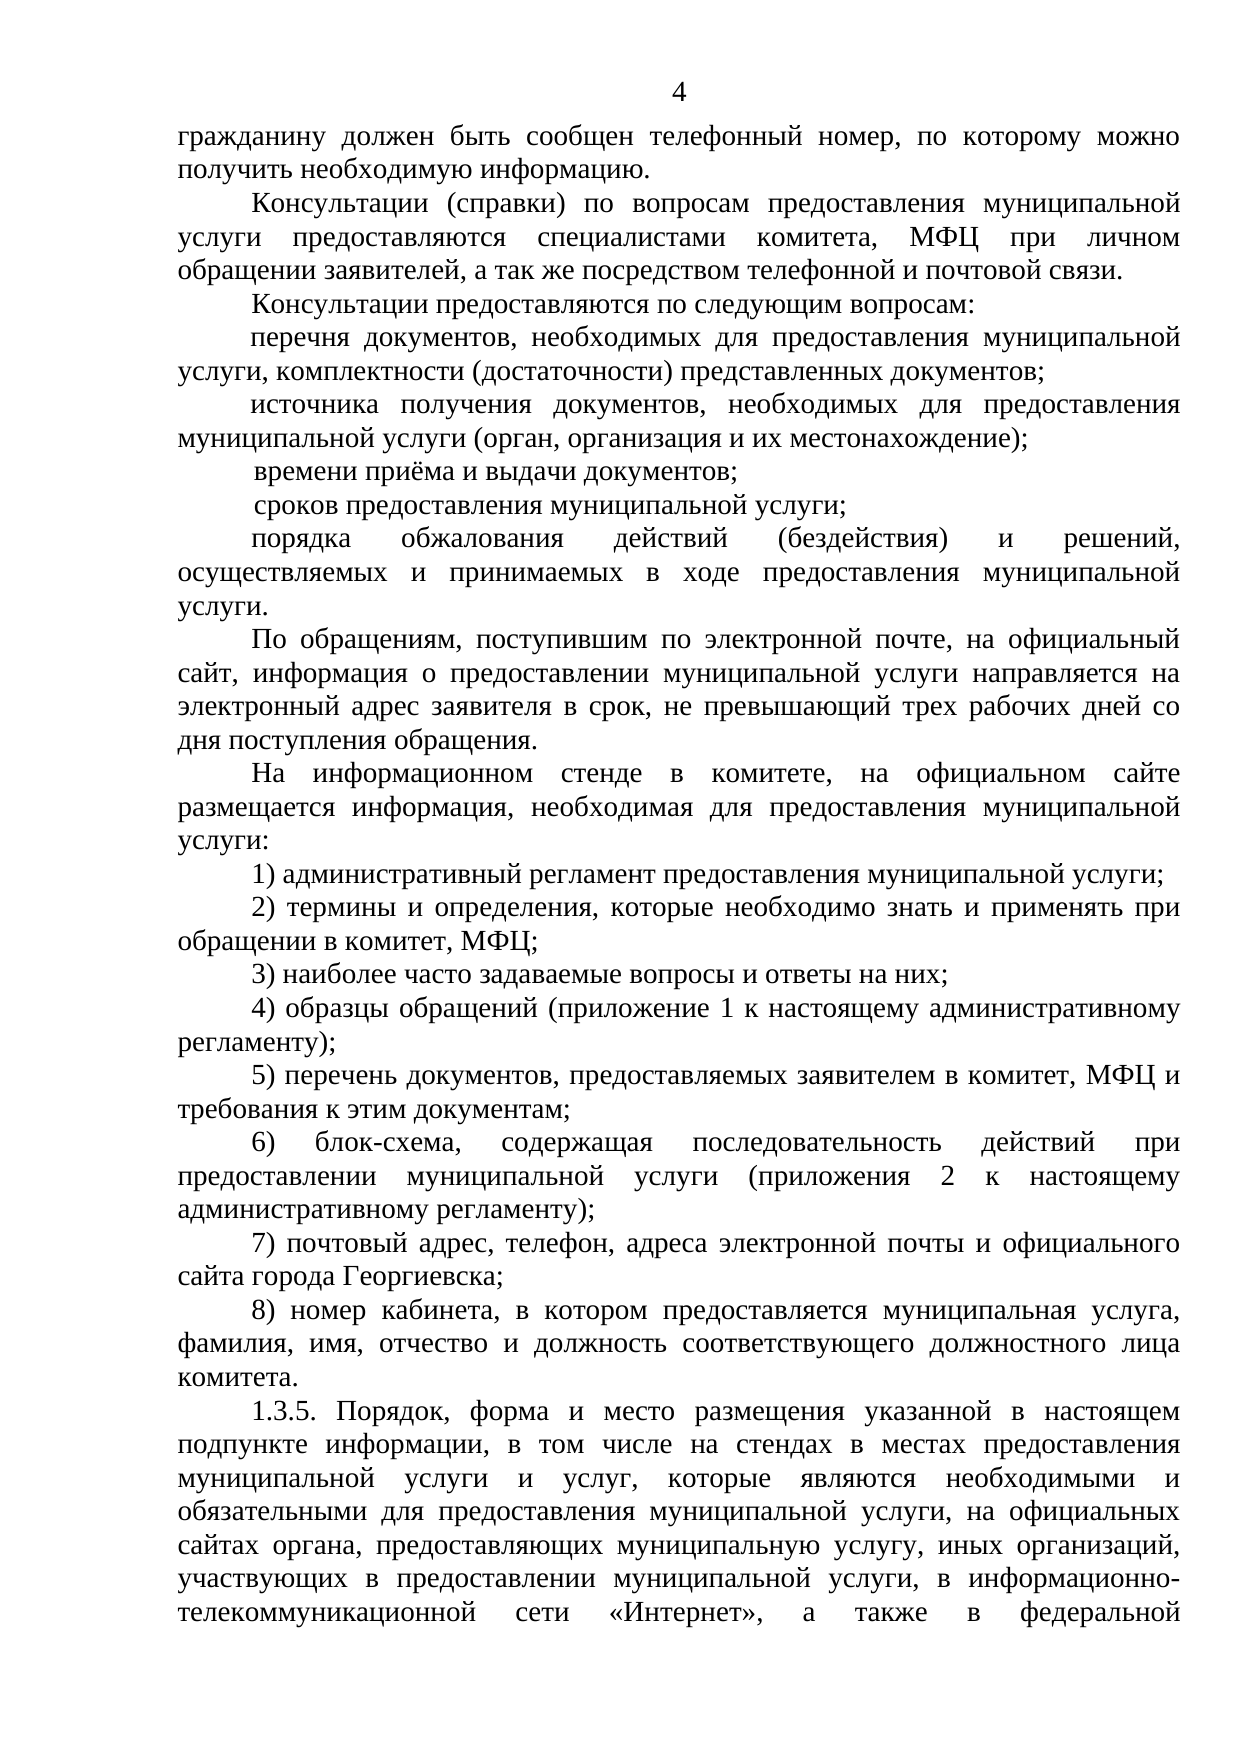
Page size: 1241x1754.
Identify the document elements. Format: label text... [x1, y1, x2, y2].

text На информационном стенде в комитете, на официальном сайте размещается информация, необходимая для предоставления муниципальной услуги: [177, 755, 1181, 856]
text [177, 1393, 1181, 1627]
text 7) почтовый адрес, телефон, адреса электронной почты и официального сайта города Георгиевска; [177, 1225, 1181, 1292]
text времени приёма и выдачи документов; [177, 453, 1181, 487]
text перечня документов, необходимых для предоставления муниципальной услуги, комплектности (достаточности) представленных документов; [177, 319, 1181, 386]
text 6) блок-схема, содержащая последовательность действий при предоставлении муниципальной услуги (приложения 2 к настоящему административному регламенту); [177, 1124, 1181, 1225]
text порядка обжалования действий (бездействия) и решений, осуществляемых и принимаемых в ходе предоставления муниципальной услуги. [177, 521, 1181, 621]
text 2) термины и определения, которые необходимо знать и применять при обращении в комитет, МФЦ; [177, 889, 1181, 957]
text 4) образцы обращений (приложение 1 к настоящему административному регламенту); [177, 990, 1181, 1057]
text Консультации (справки) по вопросам предоставления муниципальной услуги предоставляются специалистами комитета, МФЦ при личном обращении заявителей, а так же посредством телефонной и почтовой связи. [177, 185, 1181, 286]
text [177, 118, 1181, 185]
text сроков предоставления муниципальной услуги; [177, 487, 1181, 521]
text По обращениям, поступившим по электронной почте, на официальный сайт, информация о предоставлении муниципальной услуги направляется на электронный адрес заявителя в срок, не превышающий трех рабочих дней со дня поступления обращения. [177, 621, 1181, 755]
text 5) перечень документов, предоставляемых заявителем в комитет, МФЦ и требования к этим документам; [177, 1057, 1181, 1124]
text Консультации предоставляются по следующим вопросам: [177, 286, 1181, 319]
text 8) номер кабинета, в котором предоставляется муниципальная услуга, фамилия, имя, отчество и должность соответствующего должностного лица комитета. [177, 1292, 1181, 1393]
text 3) наиболее часто задаваемые вопросы и ответы на них; [177, 957, 1181, 990]
text 1) административный регламент предоставления муниципальной услуги; [177, 856, 1181, 889]
text источника получения документов, необходимых для предоставления муниципальной услуги (орган, организация и их местонахождение); [177, 386, 1181, 453]
